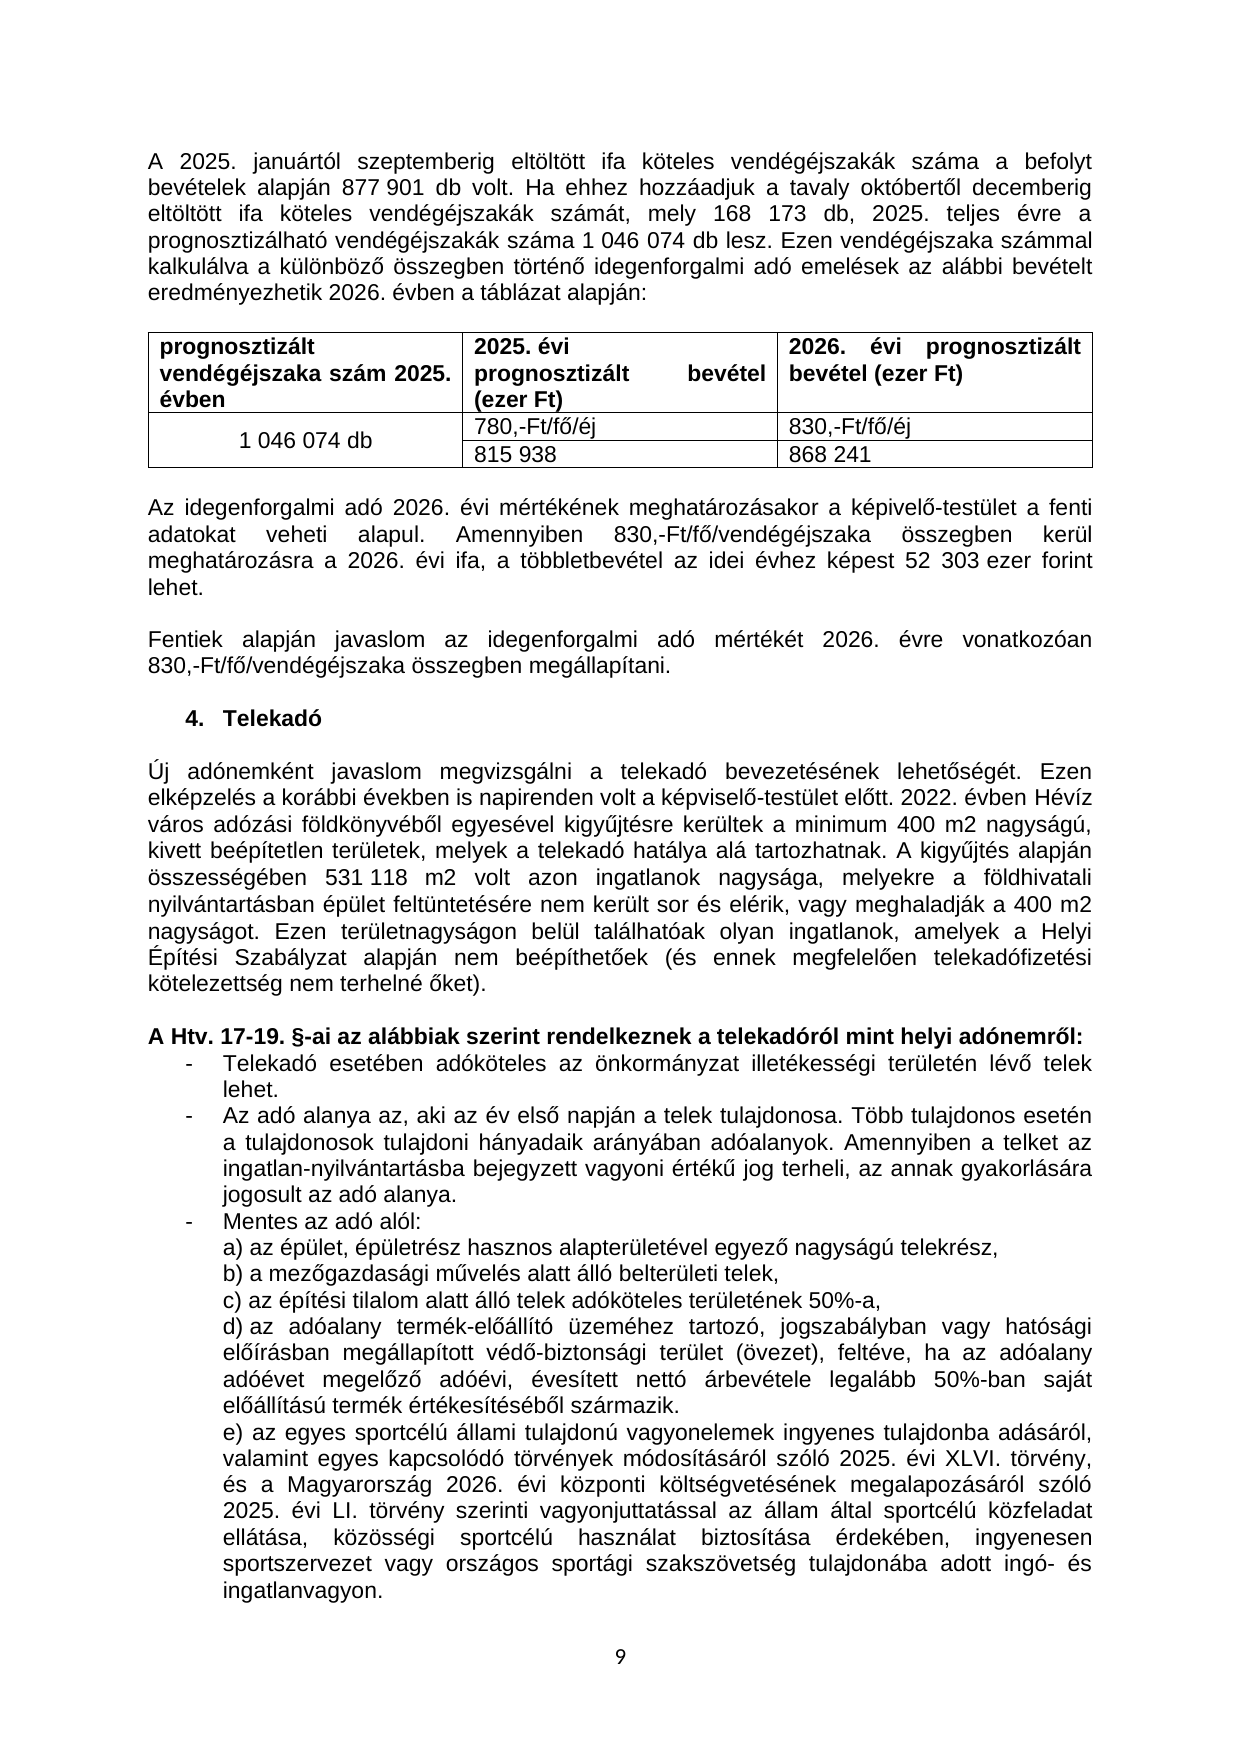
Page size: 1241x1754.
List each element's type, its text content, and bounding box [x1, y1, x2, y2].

text A 2025. januártól szeptemberig eltöltött ifa köteles vendégéjszakák száma a befolyt bevételek alapján 877 901 db volt. Ha ehhez hozzáadjuk a tavaly októbertől decemberig eltöltött ifa köteles vendégéjszakák számát, mely 168 173 db, 2025. teljes évre a prognosztizálható vendégéjszakák száma 1 046 074 db lesz. Ezen vendégéjszaka számmal kalkulálva a különböző összegben történő idegenforgalmi adó emelések az alábbi bevételt eredményezhetik 2026. évben a táblázat alapján: [148, 148, 1093, 306]
list Telekadó esetében adóköteles az önkormányzat illetékességi területén lévő telek lehet. [185, 1049, 1093, 1102]
list d) az adóalany termék-előállító üzeméhez tartozó, jogszabályban vagy hatósági előírásban megállapított védő-biztonsági terület (övezet), feltéve, ha az adóalany adóévet megelőző adóévi, évesített nettó árbevétele legalább 50%-ban saját előállítású termék értékesítéséből származik. [223, 1313, 1093, 1418]
list Mentes az adó alól: [185, 1208, 1093, 1234]
table_cell 1 046 074 db [149, 413, 462, 467]
list b) a mezőgazdasági művelés alatt álló belterületi telek, [223, 1260, 1093, 1287]
text A Htv. 17-19. §-ai az alábbiak szerint rendelkeznek a telekadóról mint helyi adónemről: [148, 1023, 1093, 1049]
text Új adónemként javaslom megvizsgálni a telekadó bevezetésének lehetőségét. Ezen elképzelés a korábbi években is napirenden volt a képviselő-testület előtt. 2022. évben Hévíz város adózási földkönyvéből egyesével kigyűjtésre kerültek a minimum 400 m2 nagyságú, kivett beépítetlen területek, melyek a telekadó hatálya alá tartozhatnak. A kigyűjtés alapján összességében 531 118 m2 volt azon ingatlanok nagysága, melyekre a földhivatali nyilvántartásban épület feltüntetésére nem került sor és elérik, vagy meghaladják a 400 m2 nagyságot. Ezen területnagyságon belül találhatóak olyan ingatlanok, amelyek a Helyi Építési Szabályzat alapján nem beépíthetőek (és ennek megfelelően telekadófizetési kötelezettség nem terhelné őket). [148, 758, 1093, 997]
table_cell 815 938 [463, 441, 777, 467]
table_header 2026. évi prognosztizált bevétel (ezer Ft) [778, 333, 1092, 412]
table_cell 868 241 [778, 441, 1092, 467]
list Telekadó [185, 705, 1093, 732]
table_header prognosztizált vendégéjszaka szám 2025. évben [149, 333, 462, 412]
list a) az épület, épületrész hasznos alapterületével egyező nagyságú telekrész, [223, 1234, 1093, 1260]
list Fentiek alapján javaslom az idegenforgalmi adó mértékét 2026. évre vonatkozóan 830,-Ft/fő/vendégéjszaka összegben megállapítani. [148, 626, 1093, 679]
list Az idegenforgalmi adó 2026. évi mértékének meghatározásakor a képivelő-testület a fenti adatokat veheti alapul. Amennyiben 830,-Ft/fő/vendégéjszaka összegben kerül meghatározásra a 2026. évi ifa, a többletbevétel az idei évhez képest 52 303 ezer forint lehet. [148, 494, 1093, 600]
table_cell 830,-Ft/fő/éj [778, 413, 1092, 439]
list Az adó alanya az, aki az év első napján a telek tulajdonosa. Több tulajdonos esetén a tulajdonosok tulajdoni hányadaik arányában adóalanyok. Amennyiben a telket az ingatlan-nyilvántartásba bejegyzett vagyoni értékű jog terheli, az annak gyakorlására jogosult az adó alanya. [185, 1102, 1093, 1208]
list e) az egyes sportcélú állami tulajdonú vagyonelemek ingyenes tulajdonba adásáról, valamint egyes kapcsolódó törvények módosításáról szóló 2025. évi XLVI. törvény, és a Magyarország 2026. évi központi költségvetésének megalapozásáról szóló 2025. évi LI. törvény szerinti vagyonjuttatással az állam által sportcélú közfeladat ellátása, közösségi sportcélú használat biztosítása érdekében, ingyenesen sportszervezet vagy országos sportági szakszövetség tulajdonába adott ingó- és ingatlanvagyon. [223, 1418, 1093, 1603]
table_header 2025. évi prognosztizált bevétel (ezer Ft) [463, 333, 777, 412]
table_cell 780,-Ft/fő/éj [463, 413, 777, 439]
list c) az építési tilalom alatt álló telek adóköteles területének 50%-a, [223, 1287, 1093, 1313]
